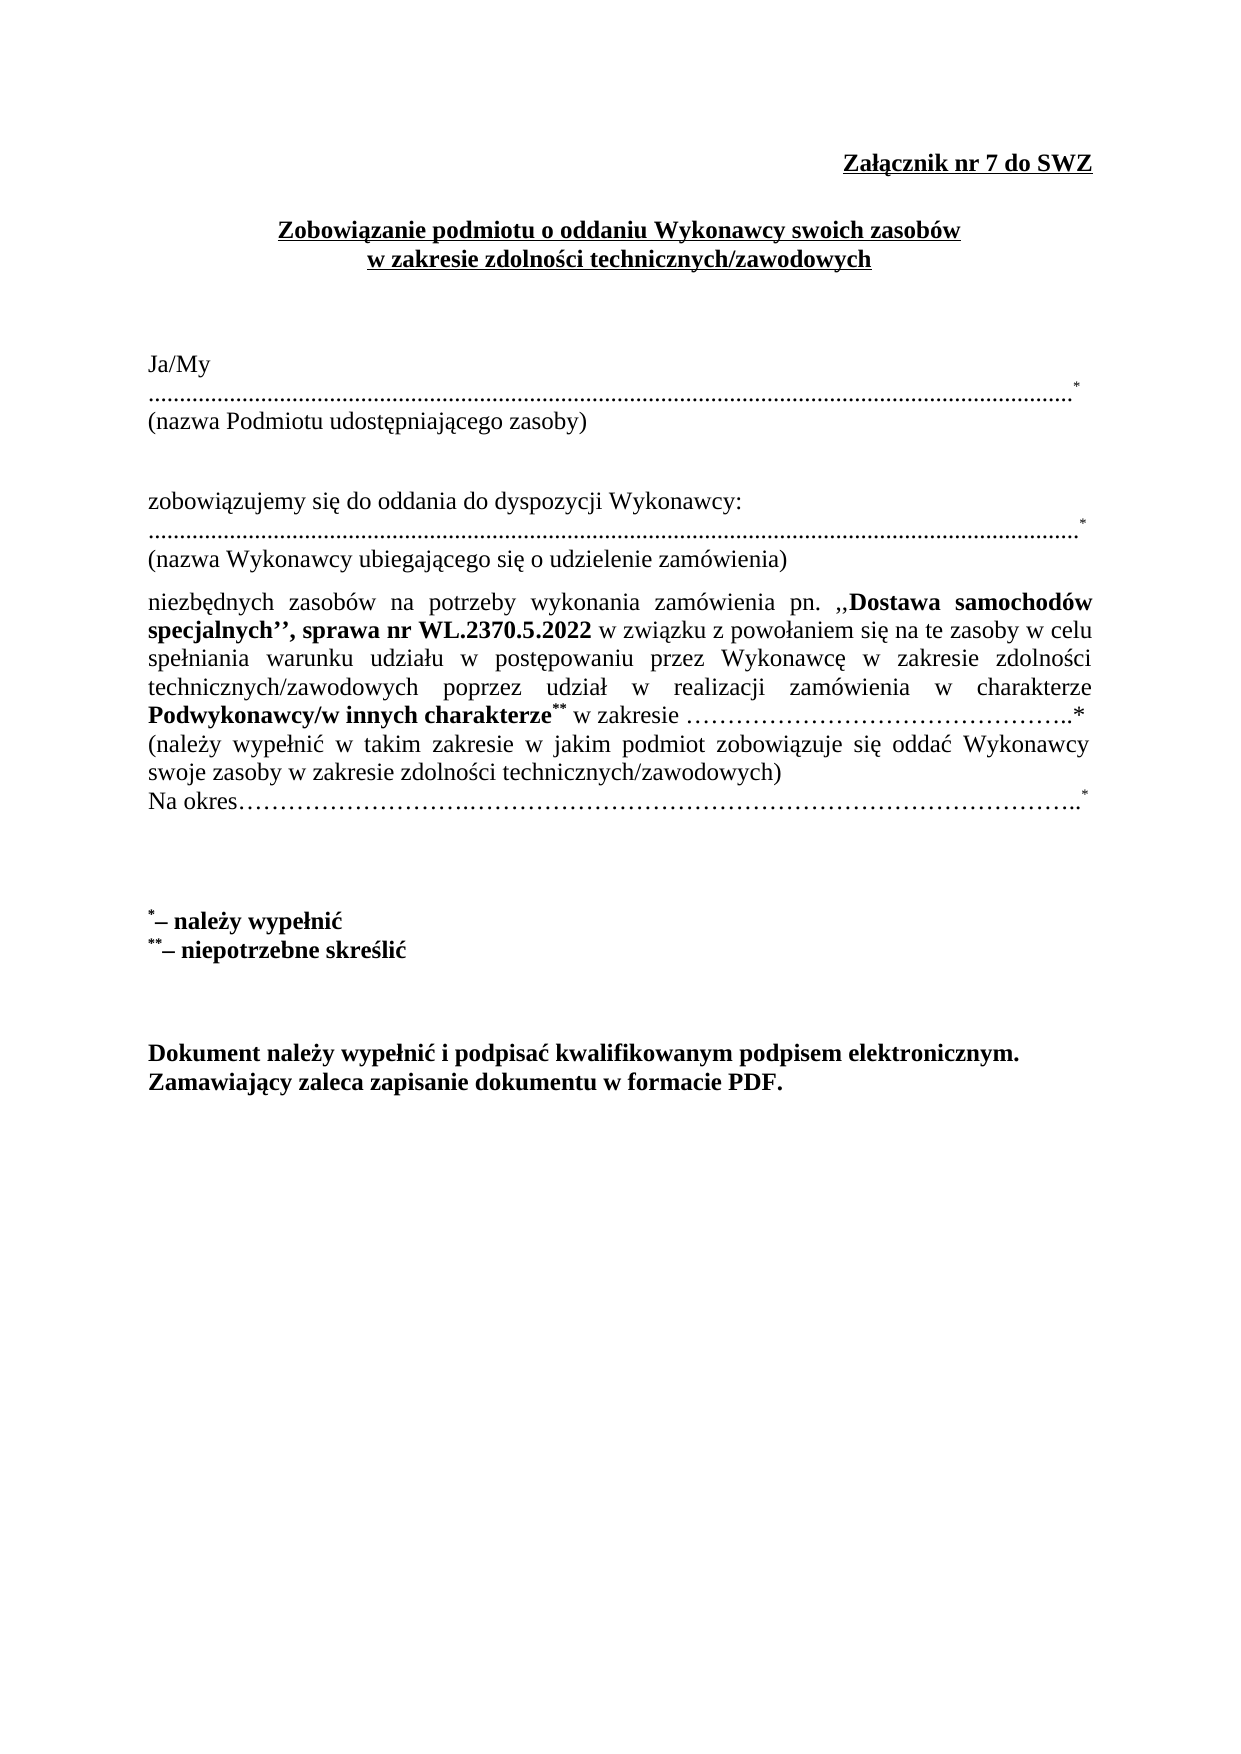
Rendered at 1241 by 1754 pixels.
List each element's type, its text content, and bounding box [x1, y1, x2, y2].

text (należy wypełnić w takim zakresie w jakim podmiot zobowiązuje się oddać Wykonawcy swoje zasoby w zakresie zdolności technicznych/zawodowych) [148, 729, 1091, 786]
text .....................................................................................................................................................* [148, 515, 1093, 544]
text Dokument należy wypełnić i podpisać kwalifikowanym podpisem elektronicznym. [148, 1038, 1093, 1067]
text ....................................................................................................................................................* [148, 378, 1093, 406]
text Ja/My [148, 349, 1093, 378]
text *– należy wypełnić [148, 906, 1093, 935]
text w zakresie zdolności technicznych/zawodowych [148, 244, 1091, 272]
text (nazwa Wykonawcy ubiegającego się o udzielenie zamówienia) [148, 544, 1066, 572]
text Na okres……………………….………………………………………………………………..* [148, 786, 1093, 815]
text (nazwa Podmiotu udostępniającego zasoby) [148, 406, 1066, 435]
text Zobowiązanie podmiotu o oddaniu Wykonawcy swoich zasobów [148, 215, 1091, 244]
text Zamawiający zaleca zapisanie dokumentu w formacie PDF. [148, 1067, 1093, 1096]
text zobowiązujemy się do oddania do dyspozycji Wykonawcy: [148, 486, 1093, 515]
text Załącznik nr 7 do SWZ [148, 148, 1093, 176]
text niezbędnych zasobów na potrzeby wykonania zamówienia pn. ,,Dostawa samochodów specjalnych’’, sprawa nr WL.2370.5.2022 w związku z powołaniem się na te zasoby w celu spełniania warunku udziału w postępowaniu przez Wykonawcę w zakresie zdolności technicznych/zawodowych poprzez udział w realizacji zamówienia w charakterze Podwykonawcy/w innych charakterze** w zakresie ………………………………………..* [148, 588, 1093, 729]
text **– niepotrzebne skreślić [148, 935, 1093, 963]
